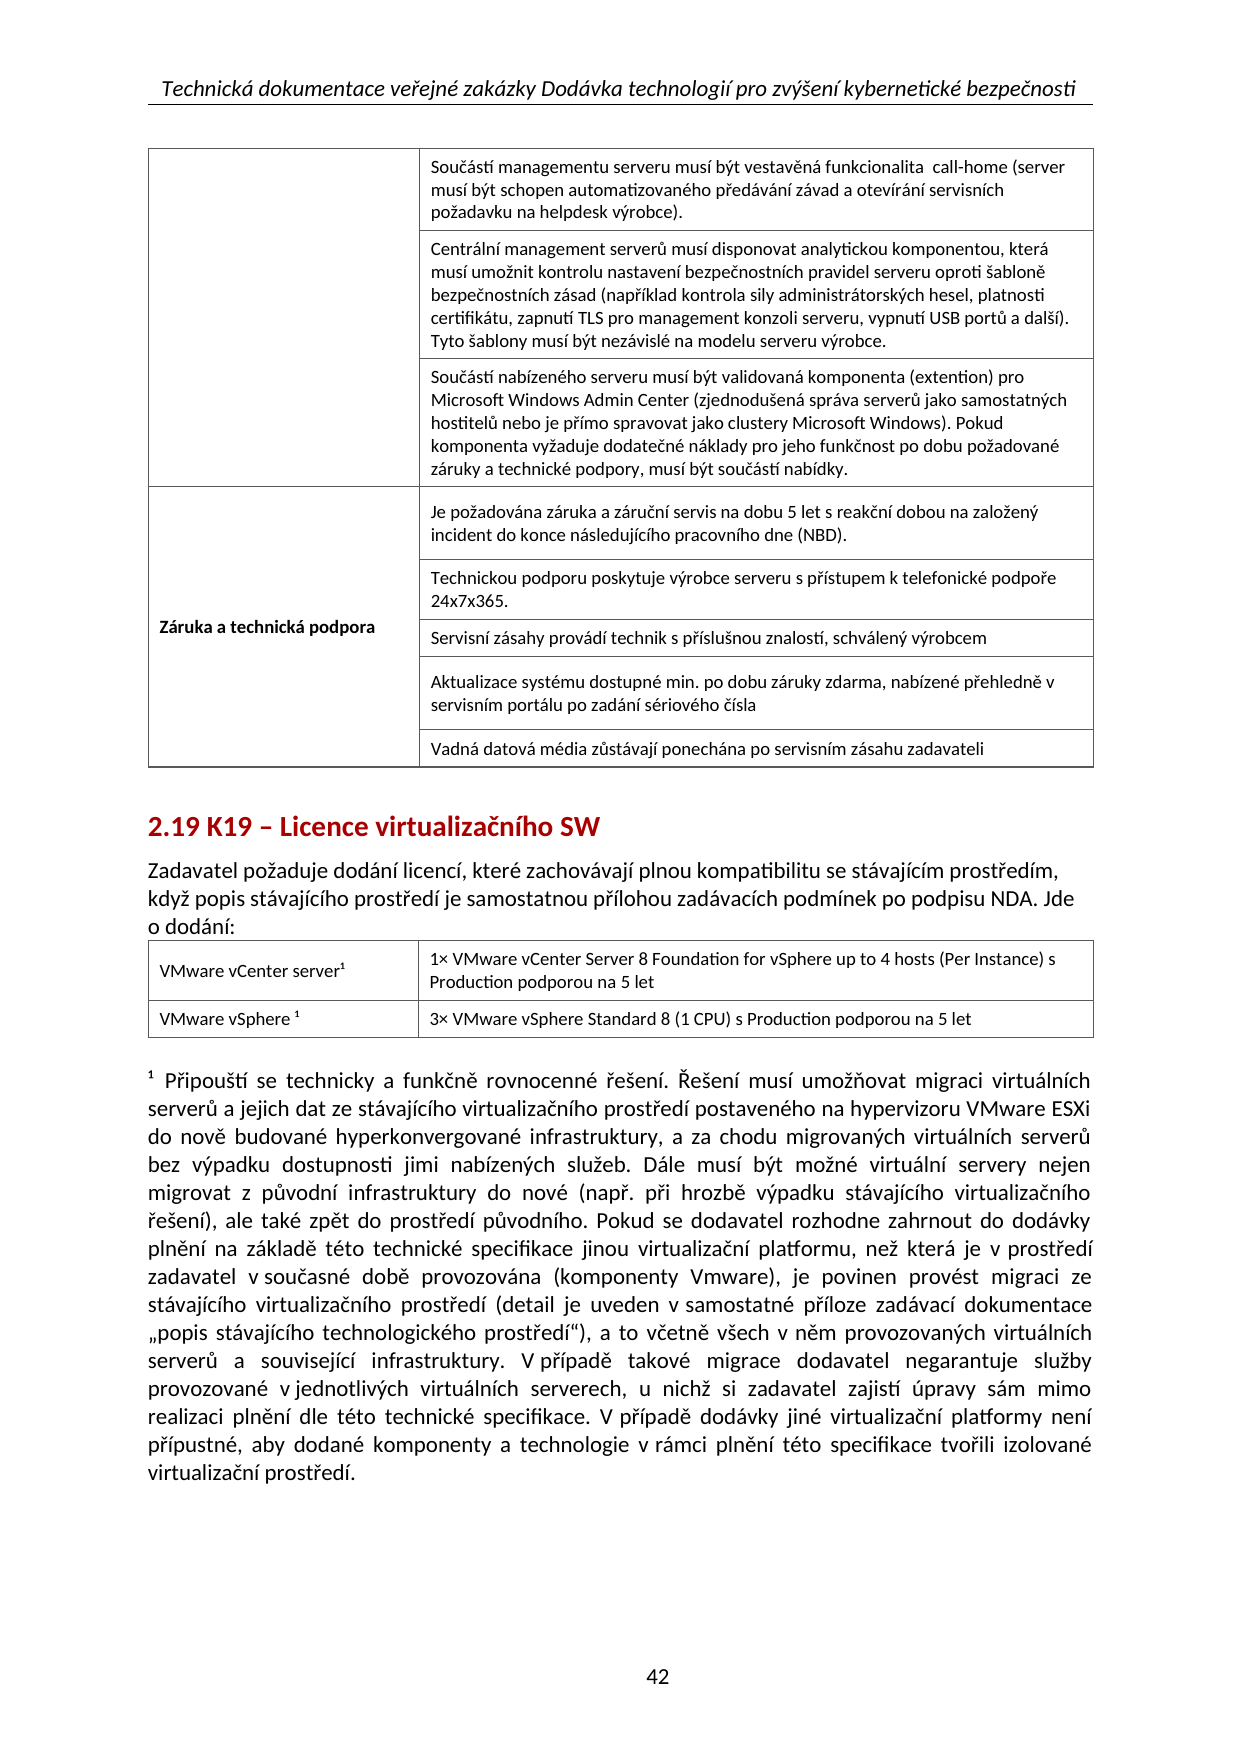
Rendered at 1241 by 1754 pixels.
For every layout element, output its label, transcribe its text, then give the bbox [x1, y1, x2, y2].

text ¹ Připouští se technicky a funkčně rovnocenné řešení. Řešení musí umožňovat migraci virtuálních serverů a jejich dat ze stávajícího virtualizačního prostředí postaveného na hypervizoru VMware ESXi do nově budované hyperkonvergované infrastruktury, a za chodu migrovaných virtuálních serverů bez výpadku dostupnosti jimi nabízených služeb. Dále musí být možné virtuální servery nejen migrovat z původní infrastruktury do nové (např. při hrozbě výpadku stávajícího virtualizačního řešení), ale také zpět do prostředí původního. Pokud se dodavatel rozhodne zahrnout do dodávky plnění na základě této technické specifikace jinou virtualizační platformu, než která je v prostředí zadavatel v současné době provozována (komponenty Vmware), je povinen provést migraci ze stávajícího virtualizačního prostředí (detail je uveden v samostatné příloze zadávací dokumentace „popis stávajícího technologického prostředí“), a to včetně všech v něm provozovaných virtuálních serverů a související infrastruktury. V případě takové migrace dodavatel negarantuje služby provozované v jednotlivých virtuálních serverech, u nichž si zadavatel zajistí úpravy sám mimo realizaci plnění dle této technické specifikace. V případě dodávky jiné virtualizační platformy není přípustné, aby dodané komponenty a technologie v rámci plnění této specifikace tvořili izolované virtualizační prostředí. [148, 1066, 1093, 1486]
table_cell Záruka a technická podpora [149, 487, 419, 766]
text Zadavatel požaduje dodání licencí, které zachovávají plnou kompatibilitu se stávajícím prostředím, když popis stávajícího prostředí je samostatnou přílohou zadávacích podmínek po podpisu NDA. Jde o dodání: [148, 856, 1093, 940]
table_cell Vadná datová média zůstávají ponechána po servisním zásahu zadavateli [420, 730, 1093, 766]
table_cell Technickou podporu poskytuje výrobce serveru s přístupem k telefonické podpoře 24x7x365. [420, 560, 1093, 618]
table_cell Centrální management serverů musí disponovat analytickou komponentou, která musí umožnit kontrolu nastavení bezpečnostních pravidel serveru oproti šabloně bezpečnostních zásad (například kontrola sily administrátorských hesel, platnosti certifikátu, zapnutí TLS pro management konzoli serveru, vypnutí USB portů a další). Tyto šablony musí být nezávislé na modelu serveru výrobce. [420, 231, 1093, 358]
table_header VMware vCenter server¹ [149, 941, 418, 999]
table_cell Součástí managementu serveru musí být vestavěná funkcionalita call-home (server musí být schopen automatizovaného předávání závad a otevírání servisních požadavku na helpdesk výrobce). [420, 149, 1093, 230]
table_cell VMware vSphere ¹ [149, 1001, 418, 1037]
table_cell Aktualizace systému dostupné min. po dobu záruky zdarma, nabízené přehledně v servisním portálu po zadání sériového čísla [420, 657, 1093, 729]
table_cell 3× VMware vSphere Standard 8 (1 CPU) s Production podporou na 5 let [419, 1001, 1093, 1037]
subtitle K19 – Licence virtualizačního SW [148, 808, 1093, 843]
table_cell Servisní zásahy provádí technik s příslušnou znalostí, schválený výrobcem [420, 620, 1093, 656]
table_cell Je požadována záruka a záruční servis na dobu 5 let s reakční dobou na založený incident do konce následujícího pracovního dne (NBD). [420, 487, 1093, 559]
table_cell Součástí nabízeného serveru musí být validovaná komponenta (extention) pro Microsoft Windows Admin Center (zjednodušená správa serverů jako samostatných hostitelů nebo je přímo spravovat jako clustery Microsoft Windows). Pokud komponenta vyžaduje dodatečné náklady pro jeho funkčnost po dobu požadované záruky a technické podpory, musí být součástí nabídky. [420, 359, 1093, 486]
table_header 1× VMware vCenter Server 8 Foundation for vSphere up to 4 hosts (Per Instance) s Production podporou na 5 let [419, 941, 1093, 999]
